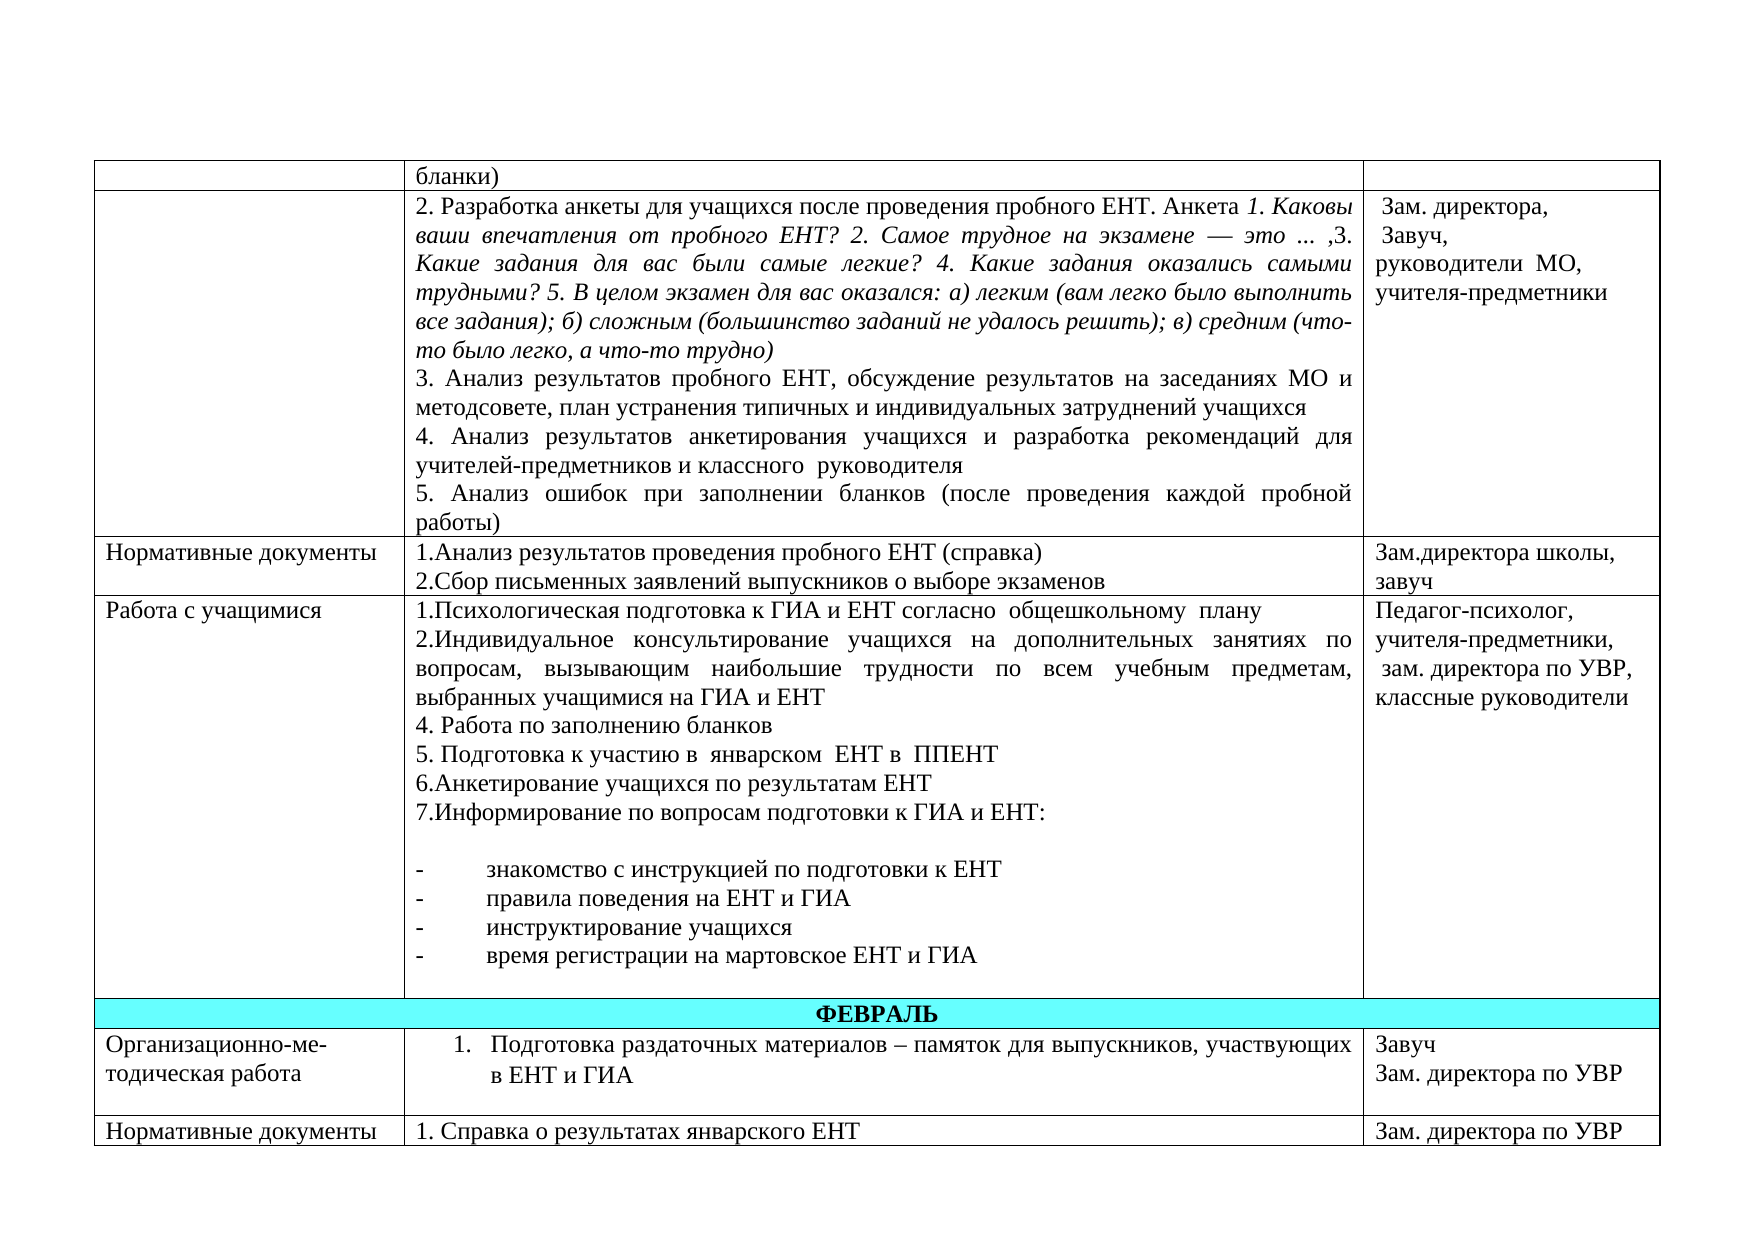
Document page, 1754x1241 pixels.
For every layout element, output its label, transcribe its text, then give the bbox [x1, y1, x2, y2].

table_cell Зам. директора, Завуч, руководители МО, учителя-предметники [1364, 191, 1659, 536]
table_cell Зам.директора школы, завуч [1364, 537, 1659, 594]
table_cell [95, 191, 404, 536]
table_cell Подготовка раздаточных материалов – памяток для выпускников, участвующих в ЕНТ и ГИА [405, 1029, 1363, 1115]
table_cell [1364, 1116, 1659, 1145]
table_cell 1.Психологическая подготовка к ГИА и ЕНТ согласно общешкольному плану 2.Индивидуальное консультирование учащихся на дополнительных занятиях по вопросам, вызывающим наибольшие трудности по всем учебным предметам, выбранных учащимися на ГИА и ЕНТ 4. Работа по заполнению бланков 5. Подготовка к участию в январском ЕНТ в ППЕНТ 6.Анкетирование учащихся по результатам ЕНТ 7.Информирование по вопросам подготовки к ГИА и ЕНТ: - знакомство с инструкцией по подготовки к ЕНТ - правила поведения на ЕНТ и ГИА - инструктирование учащихся - время регистрации на мартовское ЕНТ и ГИА [405, 596, 1363, 998]
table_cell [1364, 161, 1659, 190]
table_cell Завуч Зам. директора по УВР [1364, 1029, 1659, 1115]
table_cell ФЕВРАЛЬ [95, 999, 1659, 1028]
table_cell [405, 161, 1363, 190]
table_cell 2. Разработка анкеты для учащихся после проведения пробного ЕНТ. Анкета 1. Каковы ваши впечатления от пробного ЕНТ? 2. Самое трудное на экзамене — это ... ,3. Какие задания для вас были самые легкие? 4. Какие задания оказались самыми трудными? 5. В целом экзамен для вас оказался: а) легким (вам легко было выполнить все задания); б) сложным (большинство заданий не удалось решить); в) средним (что-то было легко, а что-то трудно) 3. Анализ результатов пробного ЕНТ, обсуждение результатов на заседаниях МО и методсовете, план устранения типичных и индивидуальных затруднений учащихся 4. Анализ результатов анкетирования учащихся и разработка рекомендаций для учителей-предметников и классного руководителя 5. Анализ ошибок при заполнении бланков (после проведения каждой пробной работы) [405, 191, 1363, 536]
table_cell Нормативные документы [95, 537, 404, 594]
table_cell Организационно-методическая работа [95, 1029, 404, 1115]
table_cell Работа с учащимися [95, 596, 404, 998]
table_cell 1.Анализ результатов проведения пробного ЕНТ (справка) 2.Сбор письменных заявлений выпускников о выборе экзаменов [405, 537, 1363, 594]
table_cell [95, 161, 404, 190]
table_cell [95, 1116, 404, 1145]
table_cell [405, 1116, 1363, 1145]
table_cell Педагог-психолог, учителя-предметники, зам. директора по УВР, классные руководители [1364, 596, 1659, 998]
